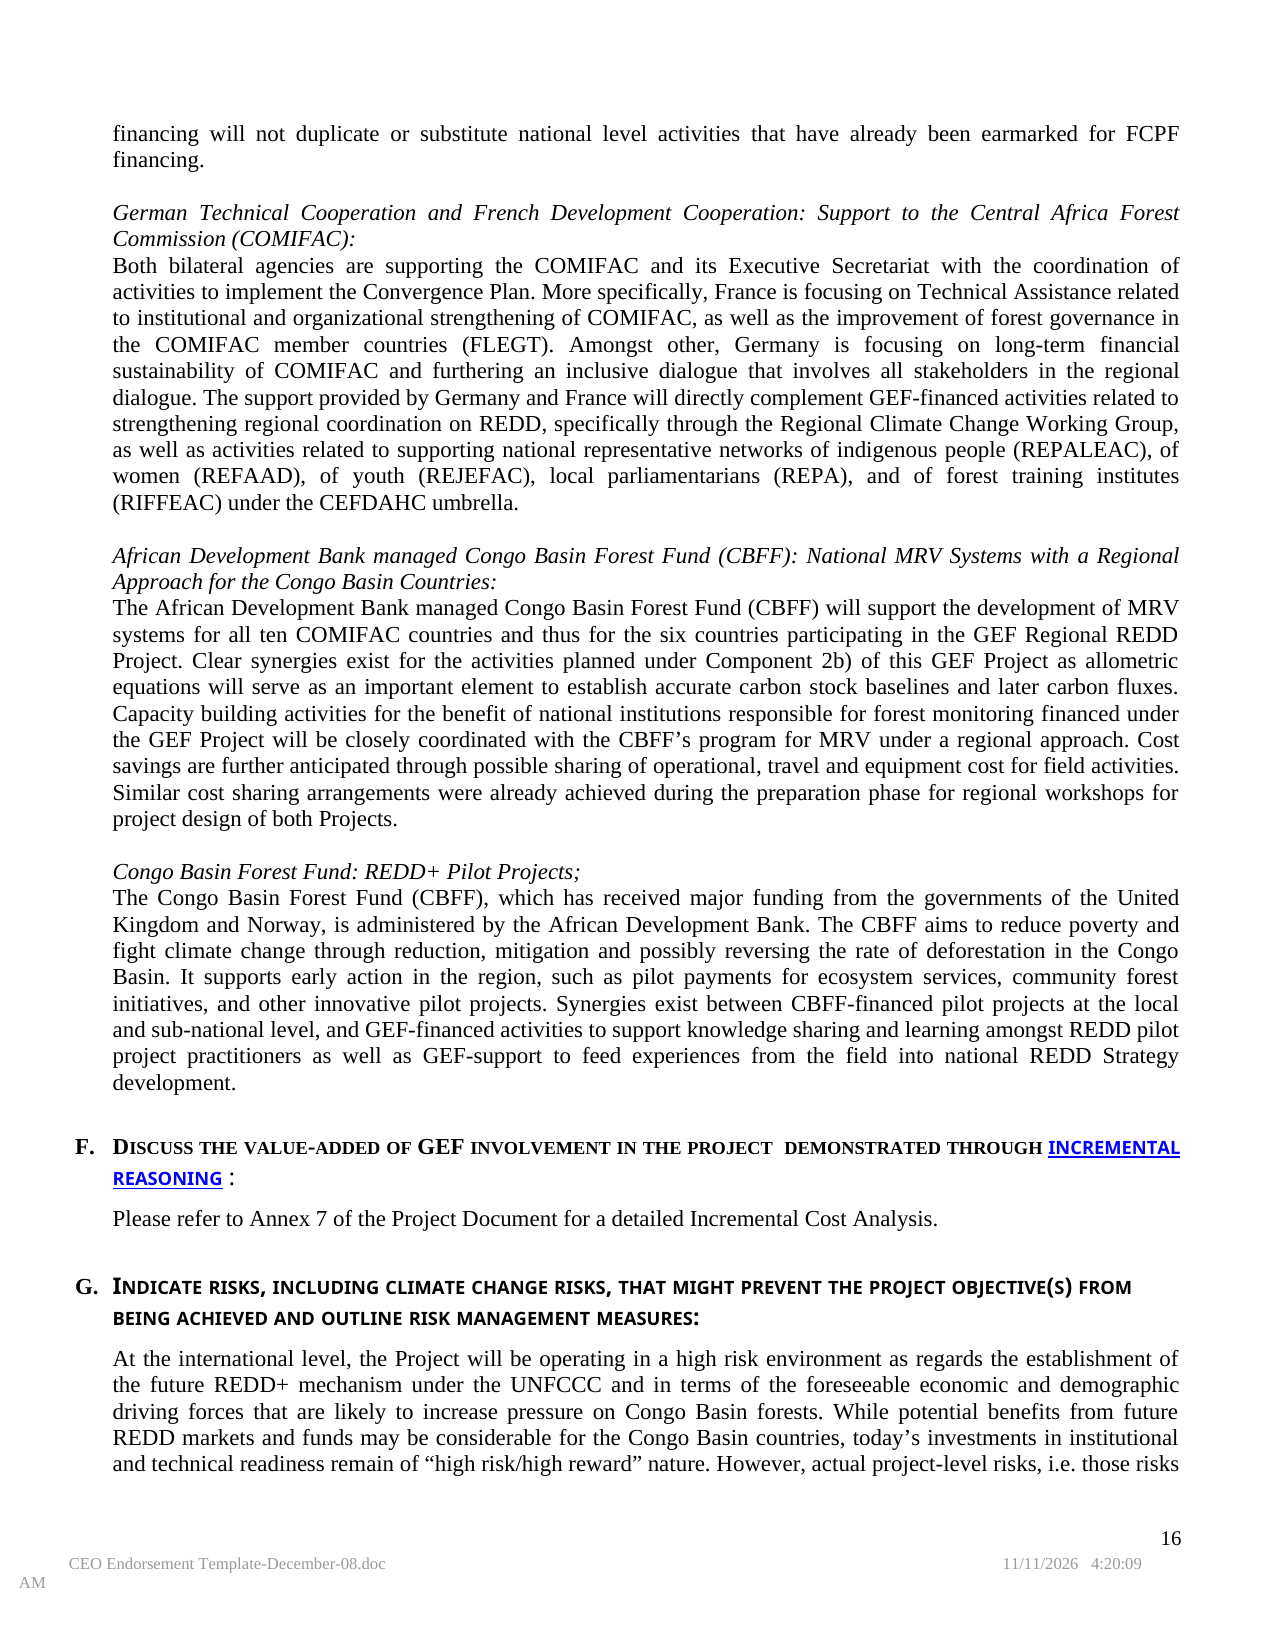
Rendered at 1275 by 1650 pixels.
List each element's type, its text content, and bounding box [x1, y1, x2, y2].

list Indicate risks, including climate change risks, that might prevent the project objective(s) from being achieved and outline risk management measures: [75, 1270, 1181, 1332]
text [112, 120, 1181, 173]
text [112, 1345, 1181, 1477]
text German Technical Cooperation and French Development Cooperation: Support to the Central Africa Forest Commission (COMIFAC): [112, 199, 1181, 252]
text Congo Basin Forest Fund: REDD+ Pilot Projects; [75, 858, 1181, 884]
text African Development Bank managed Congo Basin Forest Fund (CBFF): National MRV Systems with a Regional Approach for the Congo Basin Countries: [112, 542, 1181, 594]
text Please refer to Annex 7 of the Project Document for a detailed Incremental Cost Analysis. [112, 1205, 1181, 1231]
list Discuss the value-added of GEF involvement in the project demonstrated through incremental reasoning : [75, 1130, 1181, 1192]
text The Congo Basin Forest Fund (CBFF), which has received major funding from the governments of the United Kingdom and Norway, is administered by the African Development Bank. The CBFF aims to reduce poverty and fight climate change through reduction, mitigation and possibly reversing the rate of deforestation in the Congo Basin. It supports early action in the region, such as pilot payments for ecosystem services, community forest initiatives, and other innovative pilot projects. Synergies exist between CBFF-financed pilot projects at the local and sub-national level, and GEF-financed activities to support knowledge sharing and learning amongst REDD pilot project practitioners as well as GEF-support to feed experiences from the field into national REDD Strategy development. [112, 884, 1181, 1095]
text Both bilateral agencies are supporting the COMIFAC and its Executive Secretariat with the coordination of activities to implement the Convergence Plan. More specifically, France is focusing on Technical Assistance related to institutional and organizational strengthening of COMIFAC, as well as the improvement of forest governance in the COMIFAC member countries (FLEGT). Amongst other, Germany is focusing on long-term financial sustainability of COMIFAC and furthering an inclusive dialogue that involves all stakeholders in the regional dialogue. The support provided by Germany and France will directly complement GEF-financed activities related to strengthening regional coordination on REDD, specifically through the Regional Climate Change Working Group, as well as activities related to supporting national representative networks of indigenous people (REPALEAC), of women (REFAAD), of youth (REJEFAC), local parliamentarians (REPA), and of forest training institutes (RIFFEAC) under the CEFDAHC umbrella. [112, 252, 1181, 515]
text The African Development Bank managed Congo Basin Forest Fund (CBFF) will support the development of MRV systems for all ten COMIFAC countries and thus for the six countries participating in the GEF Regional REDD Project. Clear synergies exist for the activities planned under Component 2b) of this GEF Project as allometric equations will serve as an important element to establish accurate carbon stock baselines and later carbon fluxes. Capacity building activities for the benefit of national institutions responsible for forest monitoring financed under the GEF Project will be closely coordinated with the CBFF’s program for MRV under a regional approach. Cost savings are further anticipated through possible sharing of operational, travel and equipment cost for field activities. Similar cost sharing arrangements were already achieved during the preparation phase for regional workshops for project design of both Projects. [112, 594, 1181, 832]
